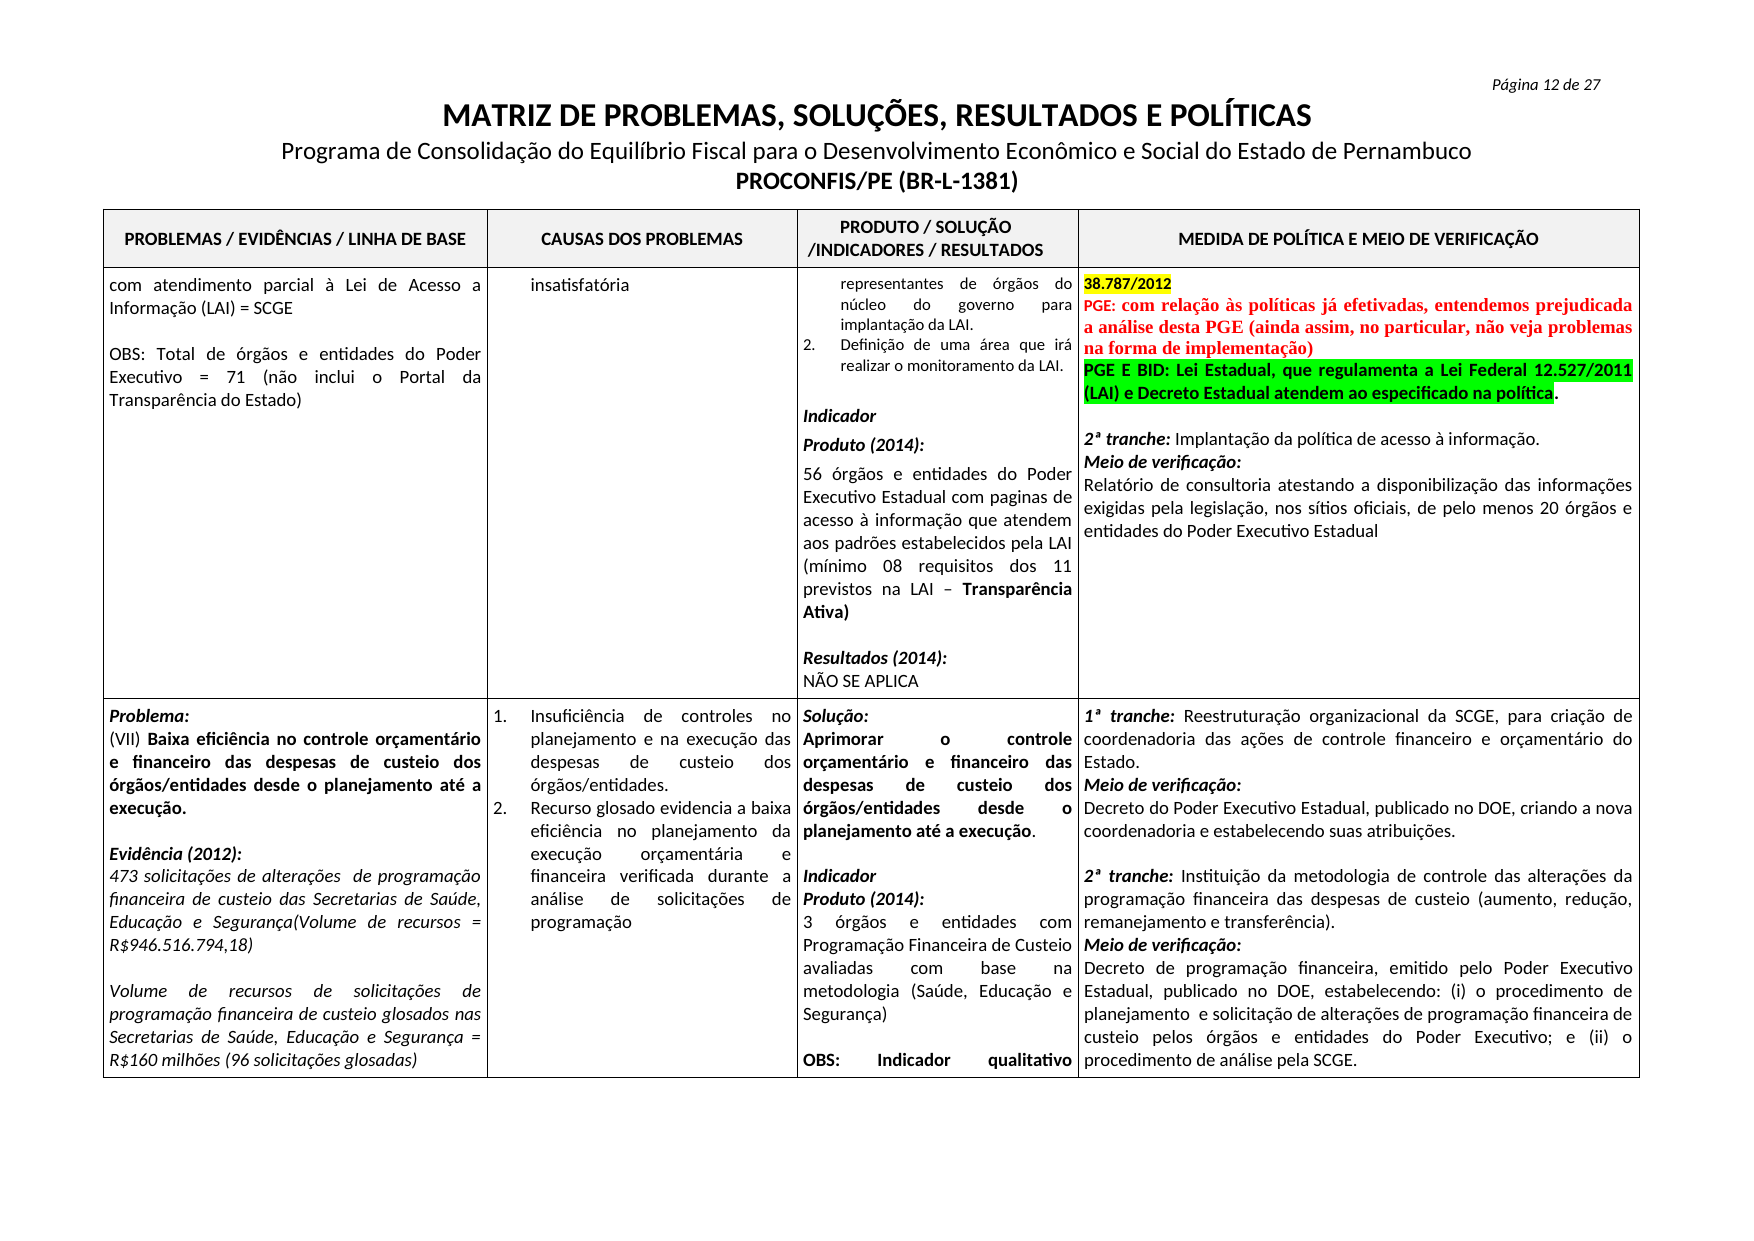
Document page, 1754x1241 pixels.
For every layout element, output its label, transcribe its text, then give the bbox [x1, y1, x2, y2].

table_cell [798, 268, 1078, 697]
table_header PRODUTO / SOLUÇÃO /INDICADORES / RESULTADOS [798, 210, 1078, 267]
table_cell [798, 699, 1078, 1077]
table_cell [488, 699, 797, 1077]
table_header MEDIDA DE POLÍTICA E MEIO DE VERIFICAÇÃO [1079, 210, 1639, 267]
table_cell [1079, 699, 1639, 1077]
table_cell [1079, 268, 1639, 697]
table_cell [104, 699, 487, 1077]
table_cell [104, 268, 487, 697]
table_header PROBLEMAS / EVIDÊNCIAS / LINHA DE BASE [104, 210, 487, 267]
table_header CAUSAS DOS PROBLEMAS [488, 210, 797, 267]
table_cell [488, 268, 797, 697]
